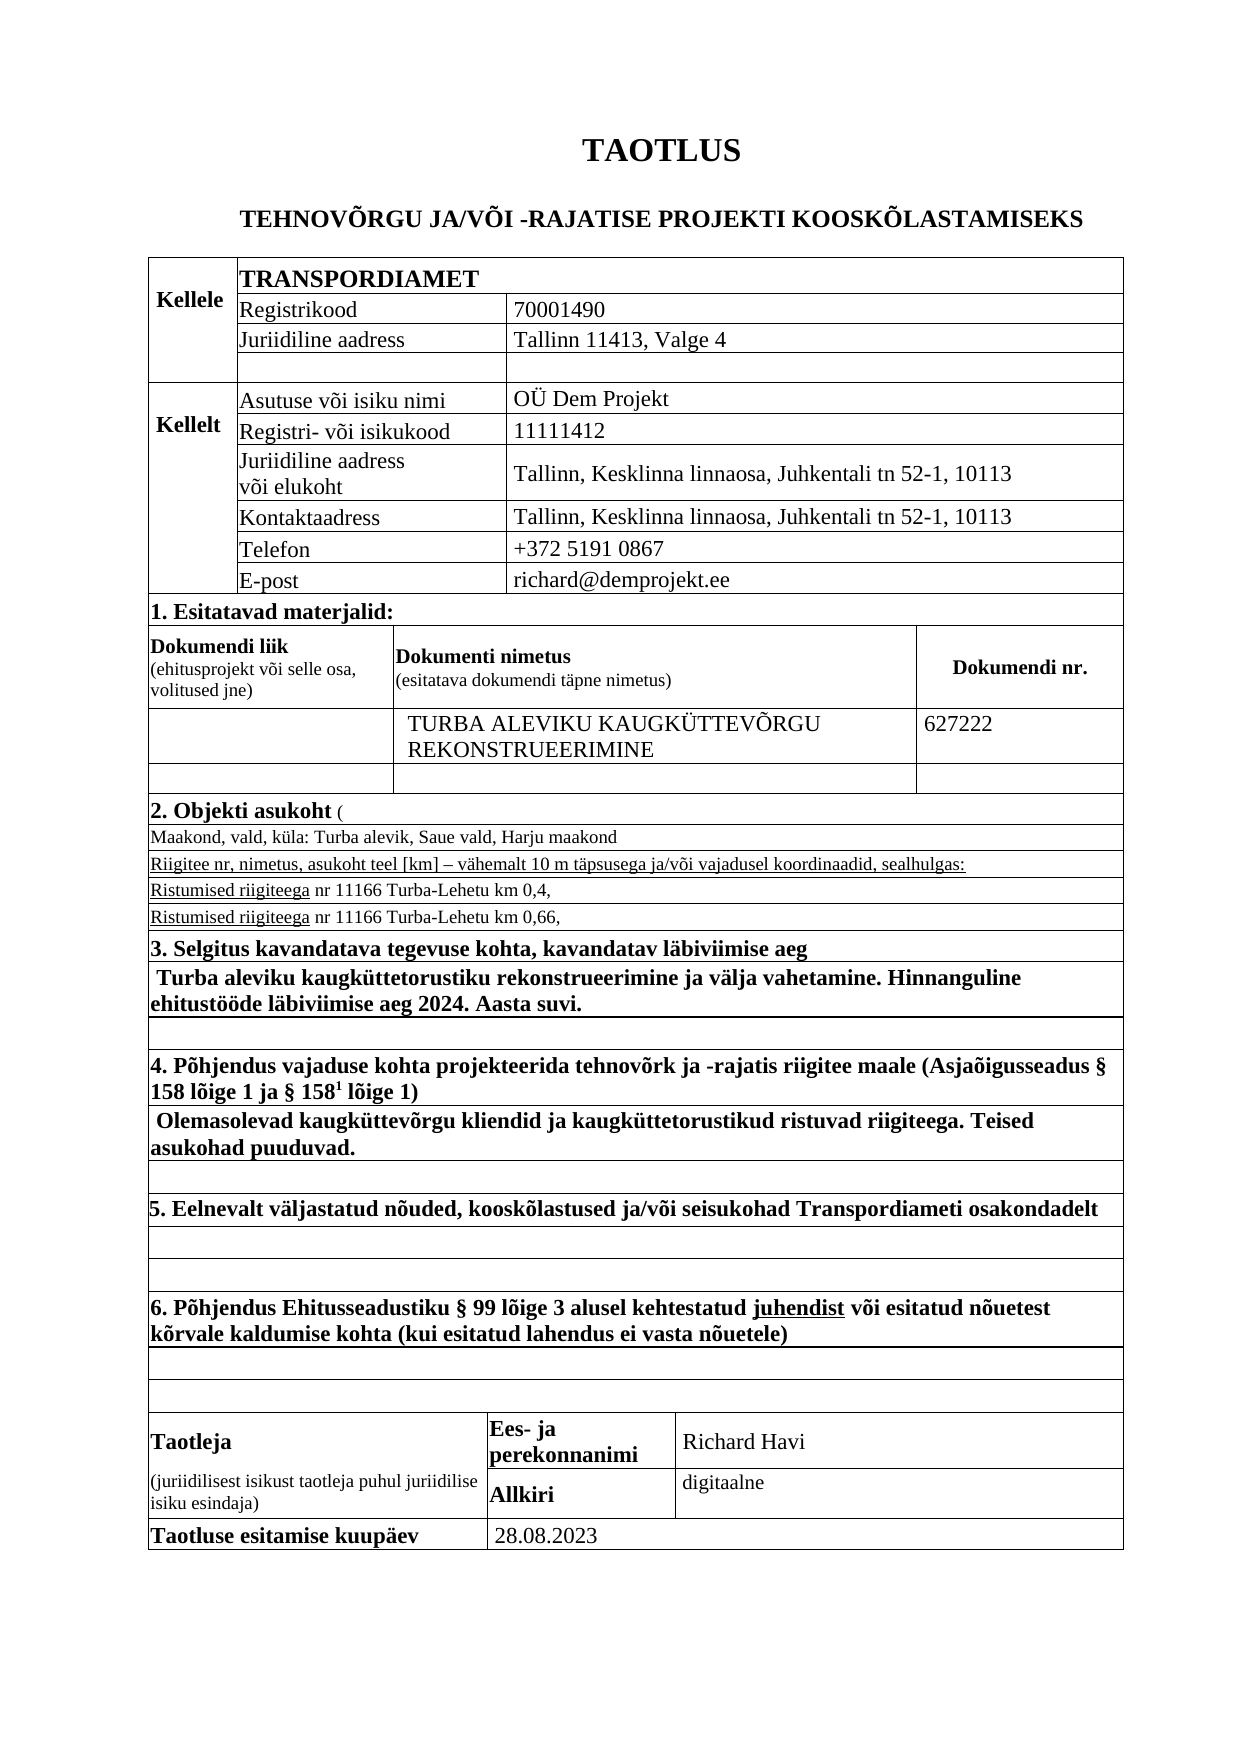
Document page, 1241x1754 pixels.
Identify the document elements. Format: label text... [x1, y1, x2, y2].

table_cell TURBA ALEVIKU KAUGKÜTTEVÕRGU REKONSTRUEERIMINE [394, 709, 916, 763]
table_cell Juriidiline aadress või elukoht [238, 445, 506, 499]
table_cell [149, 1018, 1123, 1049]
table_cell 70001490 [507, 294, 1123, 322]
table_cell Taotluse esitamise kuupäev [149, 1519, 487, 1549]
table_cell [149, 1161, 1123, 1193]
table_cell +372 5191 0867 [507, 532, 1123, 562]
table_cell [149, 1348, 1123, 1379]
table_cell Dokumendi nr. [917, 626, 1123, 707]
table_cell digitaalne [676, 1469, 1123, 1518]
table_cell [149, 764, 393, 792]
table_cell Juriidiline aadress [238, 324, 506, 352]
table_cell Ristumised riigiteega nr 11166 Turba-Lehetu km 0,4, [149, 878, 1123, 903]
table_cell Tallinn, Kesklinna linnaosa, Juhkentali tn 52-1, 10113 [507, 445, 1123, 499]
table_cell Asutuse või isiku nimi [238, 383, 506, 413]
table_cell richard@demprojekt.ee [507, 563, 1123, 593]
table_cell Turba aleviku kaugküttetorustiku rekonstrueerimine ja välja vahetamine. Hinnanguline ehitustööde läbiviimise aeg 2024. Aasta suvi. [149, 962, 1123, 1016]
table_cell Allkiri [488, 1469, 675, 1518]
table_cell Richard Havi [676, 1413, 1123, 1467]
table_cell Tallinn 11413, Valge 4 [507, 324, 1123, 352]
table_header Kellele [149, 258, 237, 382]
table_cell Ristumised riigiteega nr 11166 Turba-Lehetu km 0,66, [149, 904, 1123, 930]
table_cell 1. Esitatavad materjalid: [149, 594, 1123, 624]
table_cell Registri- või isikukood [238, 414, 506, 444]
table_cell [149, 1227, 1123, 1258]
table_cell Maakond, vald, küla: Turba alevik, Saue vald, Harju maakond [149, 825, 1123, 850]
table_cell Dokumendi liik (ehitusprojekt või selle osa, volitused jne) [149, 626, 393, 707]
text TAOTLUS [177, 130, 1146, 168]
table_cell 627222 [917, 709, 1123, 763]
table_cell E-post [238, 563, 506, 593]
table_cell 3. Selgitus kavandatava tegevuse kohta, kavandatav läbiviimise aeg [149, 931, 1123, 961]
table_cell Taotleja [149, 1413, 487, 1467]
table_cell [149, 1380, 1123, 1412]
table_cell Riigitee nr, nimetus, asukoht teel [km] – vähemalt 10 m täpsusega ja/või vajadusel koordinaadid, sealhulgas: [149, 851, 1123, 877]
table_cell 5. Eelnevalt väljastatud nõuded, kooskõlastused ja/või seisukohad Transpordiameti osakondadelt [149, 1194, 1123, 1226]
table_cell Dokumenti nimetus (esitatava dokumendi täpne nimetus) [394, 626, 916, 707]
table_cell 6. Põhjendus Ehitusseadustiku § 99 lõige 3 alusel kehtestatud juhendist või esitatud nõuetest kõrvale kaldumise kohta (kui esitatud lahendus ei vasta nõuetele) [149, 1292, 1123, 1346]
table_header TRANSPORDIAMET [238, 258, 1123, 293]
table_cell [394, 764, 916, 792]
table_cell 4. Põhjendus vajaduse kohta projekteerida tehnovõrk ja -rajatis riigitee maale (Asjaõigusseadus § 158 lõige 1 ja § 1581 lõige 1) [149, 1050, 1123, 1104]
table_cell 11111412 [507, 414, 1123, 444]
table_cell [917, 764, 1123, 792]
table_cell 2. Objekti asukoht ( [149, 794, 1123, 824]
text TEHNOVÕRGU JA/VÕI -RAJATISE PROJEKTI KOOSKÕLASTAMISEKS [177, 204, 1146, 233]
table_cell OÜ Dem Projekt [507, 383, 1123, 413]
table_cell [507, 353, 1123, 382]
table_cell Kellelt [149, 383, 237, 593]
table_cell (juriidilisest isikust taotleja puhul juriidilise isiku esindaja) [149, 1468, 487, 1518]
table_cell Olemasolevad kaugküttevõrgu kliendid ja kaugküttetorustikud ristuvad riigiteega. Teised asukohad puuduvad. [149, 1106, 1123, 1160]
table_cell [149, 1259, 1123, 1291]
table_cell Registrikood [238, 294, 506, 322]
table_cell Ees- ja perekonnanimi [488, 1413, 675, 1467]
table_cell Tallinn, Kesklinna linnaosa, Juhkentali tn 52-1, 10113 [507, 501, 1123, 531]
table_cell 28.08.2023 [488, 1519, 1123, 1549]
table_cell Kontaktaadress [238, 501, 506, 531]
table_cell [149, 709, 393, 763]
table_cell Telefon [238, 532, 506, 562]
table_cell [238, 353, 506, 382]
